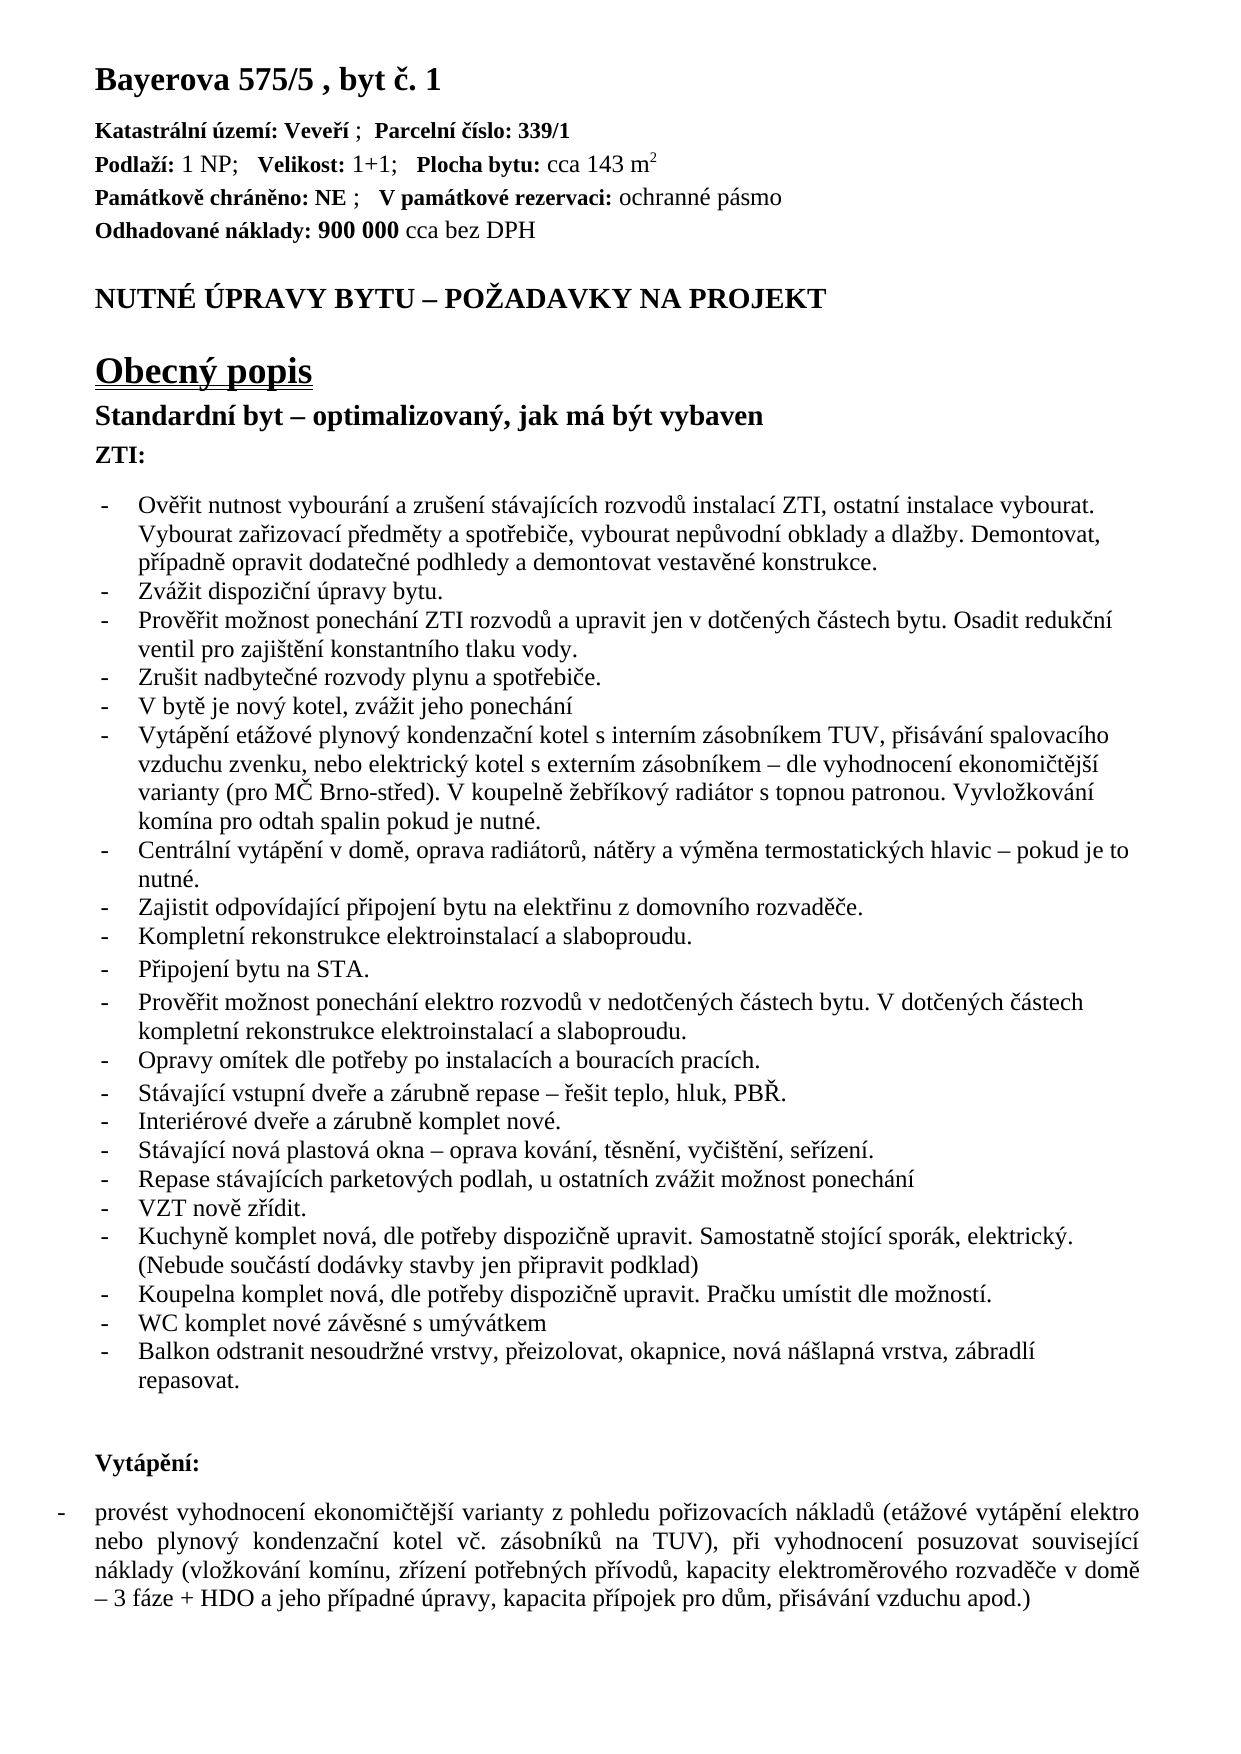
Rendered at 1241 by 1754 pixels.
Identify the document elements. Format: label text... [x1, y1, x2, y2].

list Připojení bytu na STA. [100, 954, 1140, 983]
text Katastrální území: Veveří ; Parcelní číslo: 339/1 [94, 116, 1140, 144]
list Zvážit dispoziční úpravy bytu. [100, 576, 1140, 605]
list Koupelna komplet nová, dle potřeby dispozičně upravit. Pračku umístit dle možností. [100, 1279, 1140, 1308]
list Zrušit nadbytečné rozvody plynu a spotřebiče. [100, 662, 1140, 691]
text Obecný popis [94, 348, 1140, 391]
list Interiérové dveře a zárubně komplet nové. [100, 1106, 1140, 1135]
text (Nebude součástí dodávky stavby jen připravit podklad) [138, 1250, 1140, 1279]
text Odhadované náklady: 900 000 cca bez DPH [94, 215, 1140, 243]
text ZTI: [94, 440, 1140, 469]
list Prověřit možnost ponechání ZTI rozvodů a upravit jen v dotčených částech bytu. Osadit redukční ventil pro zajištění konstantního tlaku vody. [100, 605, 1140, 662]
text Památkově chráněno: NE ; V památkové rezervaci: ochranné pásmo [94, 182, 1140, 210]
list Repase stávajících parketových podlah, u ostatních zvážit možnost ponechání [100, 1164, 1140, 1193]
list Ověřit nutnost vybourání a zrušení stávajících rozvodů instalací ZTI, ostatní instalace vybourat. Vybourat zařizovací předměty a spotřebiče, vybourat nepůvodní obklady a dlažby. Demontovat, případně opravit dodatečné podhledy a demontovat vestavěné konstrukce. [100, 490, 1140, 576]
text NUTNÉ ÚPRAVY BYTU – POŽADAVKY NA PROJEKT [94, 281, 1140, 314]
text Podlaží: 1 NP; Velikost: 1+1; Plocha bytu: cca 143 m2 [94, 149, 1140, 177]
list Zajistit odpovídající připojení bytu na elektřinu z domovního rozvaděče. [100, 892, 1140, 921]
list Stávající vstupní dveře a zárubně repase – řešit teplo, hluk, PBŘ. [100, 1078, 1140, 1106]
list Kuchyně komplet nová, dle potřeby dispozičně upravit. Samostatně stojící sporák, elektrický. [100, 1221, 1140, 1250]
text Bayerova 575/5 , byt č. 1 [94, 59, 1140, 97]
list provést vyhodnocení ekonomičtější varianty z pohledu pořizovacích nákladů (etážové vytápění elektro nebo plynový kondenzační kotel vč. zásobníků na TUV), při vyhodnocení posuzovat související náklady (vložkování komínu, zřízení potřebných přívodů, kapacity elektroměrového rozvaděče v domě – 3 fáze + HDO a jeho případné úpravy, kapacita přípojek pro dům, přisávání vzduchu apod.) [57, 1497, 1140, 1612]
list Vytápění etážové plynový kondenzační kotel s interním zásobníkem TUV, přisávání spalovacího vzduchu zvenku, nebo elektrický kotel s externím zásobníkem – dle vyhodnocení ekonomičtější varianty (pro MČ Brno-střed). V koupelně žebříkový radiátor s topnou patronou. Vyvložkování komína pro odtah spalin pokud je nutné. [100, 720, 1140, 835]
list Opravy omítek dle potřeby po instalacích a bouracích pracích. [100, 1045, 1140, 1073]
list Prověřit možnost ponechání elektro rozvodů v nedotčených částech bytu. V dotčených částech kompletní rekonstrukce elektroinstalací a slaboproudu. [100, 987, 1140, 1045]
list VZT nově zřídit. [100, 1193, 1140, 1221]
list Balkon odstranit nesoudržné vrstvy, přeizolovat, okapnice, nová nášlapná vrstva, zábradlí repasovat. [100, 1336, 1140, 1394]
list Kompletní rekonstrukce elektroinstalací a slaboproudu. [100, 921, 1140, 950]
list Stávající nová plastová okna – oprava kování, těsnění, vyčištění, seřízení. [100, 1135, 1140, 1164]
text Vytápění: [94, 1448, 1140, 1476]
list V bytě je nový kotel, zvážit jeho ponechání [100, 691, 1140, 720]
text Standardní byt – optimalizovaný, jak má být vybaven [94, 398, 1140, 431]
list Centrální vytápění v domě, oprava radiátorů, nátěry a výměna termostatických hlavic – pokud je to nutné. [100, 835, 1140, 892]
list WC komplet nové závěsné s umývátkem [100, 1308, 1140, 1336]
